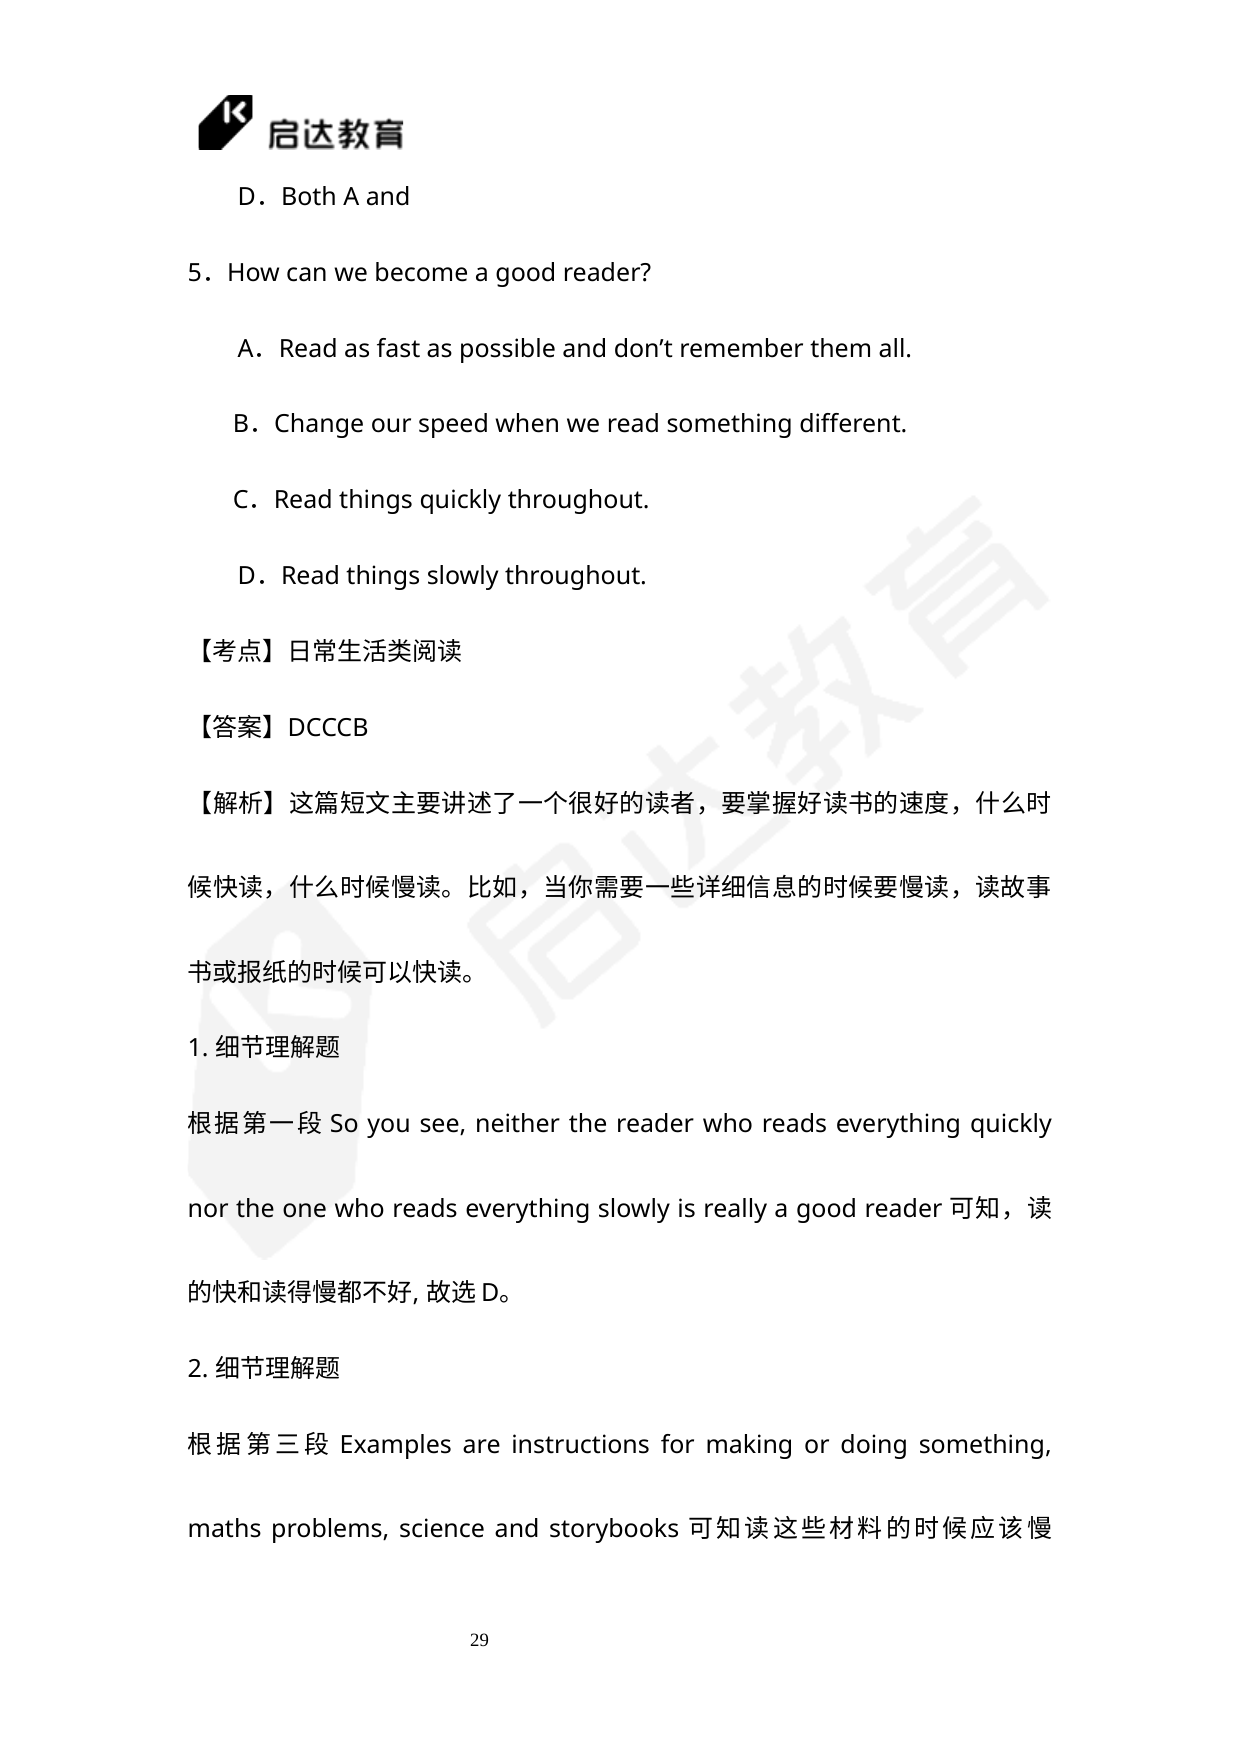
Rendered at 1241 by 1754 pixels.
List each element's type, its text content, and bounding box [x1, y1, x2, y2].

text D．Both A and [187, 162, 1053, 227]
text 2. 细节理解题 [187, 1334, 1053, 1399]
text 【解析】这篇短文主要讲述了一个很好的读者，要掌握好读书的速度，什么时候快读，什么时候慢读。比如，当你需要一些详细信息的时候要慢读，读故事书或报纸的时候可以快读。 [187, 769, 1053, 1003]
text A．Read as fast as possible and don’t remember them all. [187, 314, 1053, 379]
text 5．How can we become a good reader? [187, 238, 1053, 303]
text 1. 细节理解题 [187, 1013, 1053, 1078]
text 根据第三段Examples are instructions for making or doing something, maths problems, science and storybooks可知读这些材料的时候应该慢读，.故选C。 [187, 1410, 1053, 1559]
text 【考点】日常生活类阅读 [187, 617, 1053, 682]
picture [198, 95, 404, 150]
text D．Read things slowly throughout. [187, 541, 1053, 606]
text 根据第一段So you see, neither the reader who reads everything quickly nor the one who reads everything slowly is really a good reader可知，读的快和读得慢都不好, 故选D。 [187, 1089, 1053, 1323]
text 【答案】DCCCB [187, 693, 1053, 758]
text C．Read things quickly throughout. [187, 465, 1053, 530]
text B．Change our speed when we read something different. [187, 389, 1053, 454]
